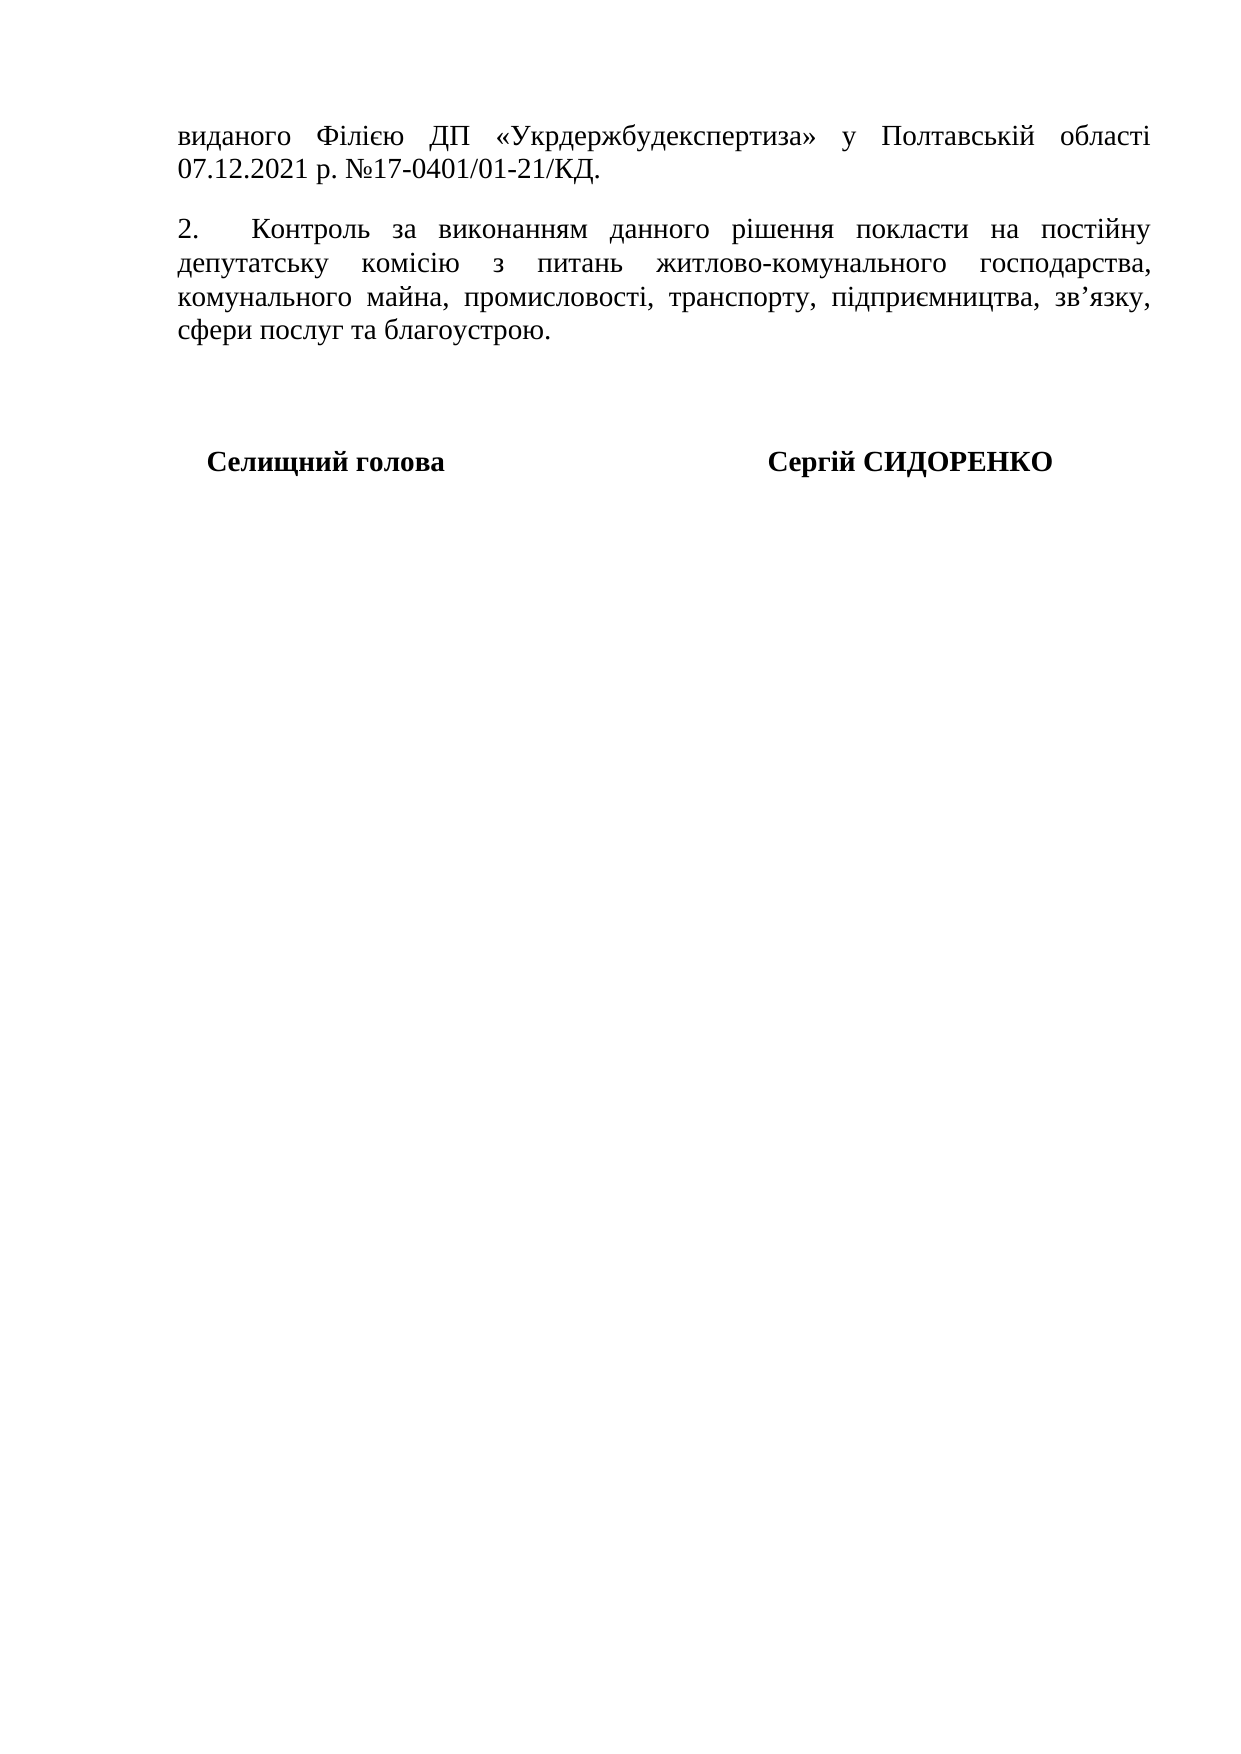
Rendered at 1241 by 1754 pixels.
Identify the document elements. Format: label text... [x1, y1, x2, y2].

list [177, 118, 1152, 185]
list Контроль за виконанням данного рішення покласти на постійну депутатську комісію з питань житлово-комунального господарства, комунального майна, промисловості, транспорту, підприємництва, зв’язку, сфери послуг та благоустрою. [177, 212, 1152, 346]
text Селищний голова Сергій СИДОРЕНКО [177, 444, 1152, 477]
